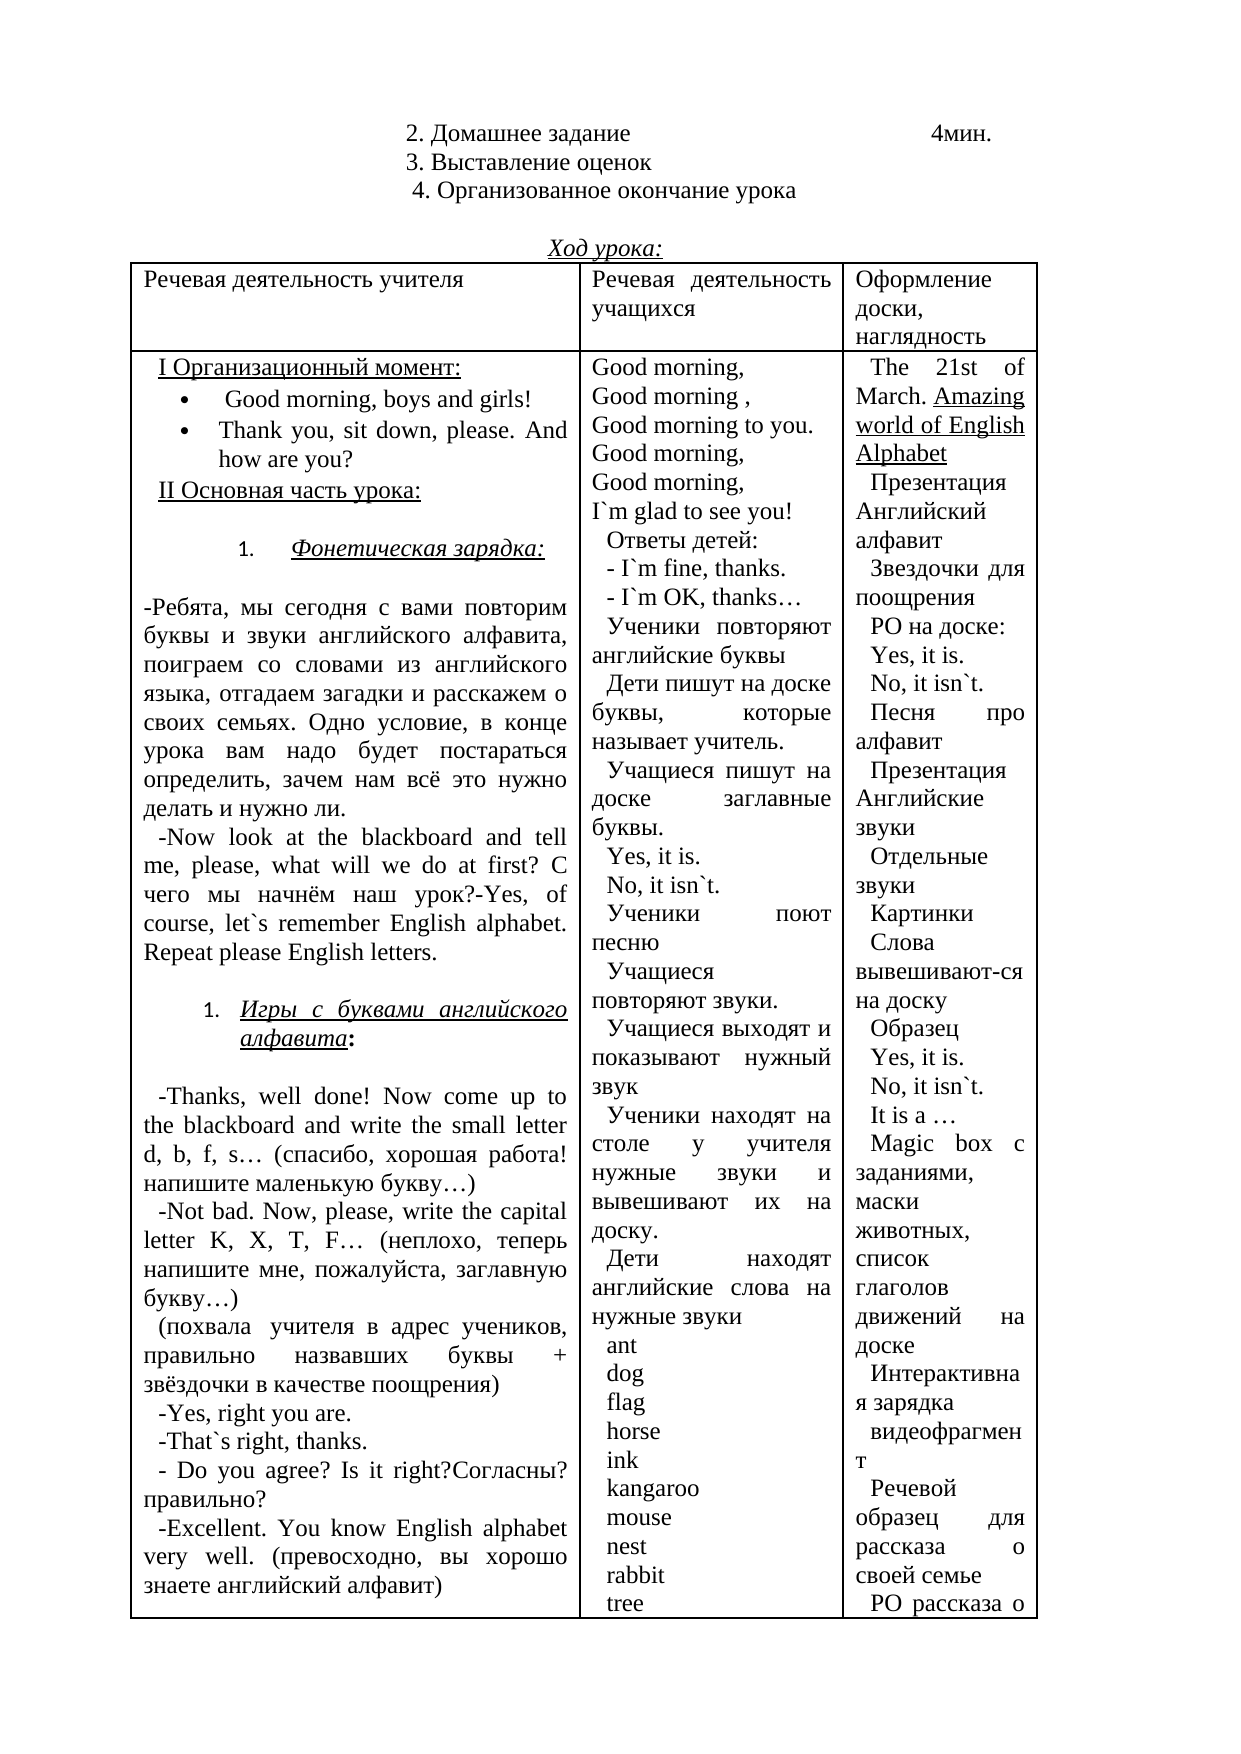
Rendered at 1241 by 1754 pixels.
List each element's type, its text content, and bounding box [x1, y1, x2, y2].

text 3. Выставление оценок [118, 147, 1122, 176]
table_header Оформление доски, наглядность [844, 264, 1036, 350]
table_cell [844, 352, 1036, 1617]
table_header Речевая деятельность учителя [132, 264, 579, 350]
text 4. Организованное окончание урока [118, 176, 1122, 204]
text Ход урока: [88, 233, 1122, 262]
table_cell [581, 352, 842, 1617]
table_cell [132, 352, 579, 1617]
table_header Речевая деятельность учащихся [581, 264, 842, 350]
text 2. Домашнее задание 4мин. [118, 118, 1122, 147]
